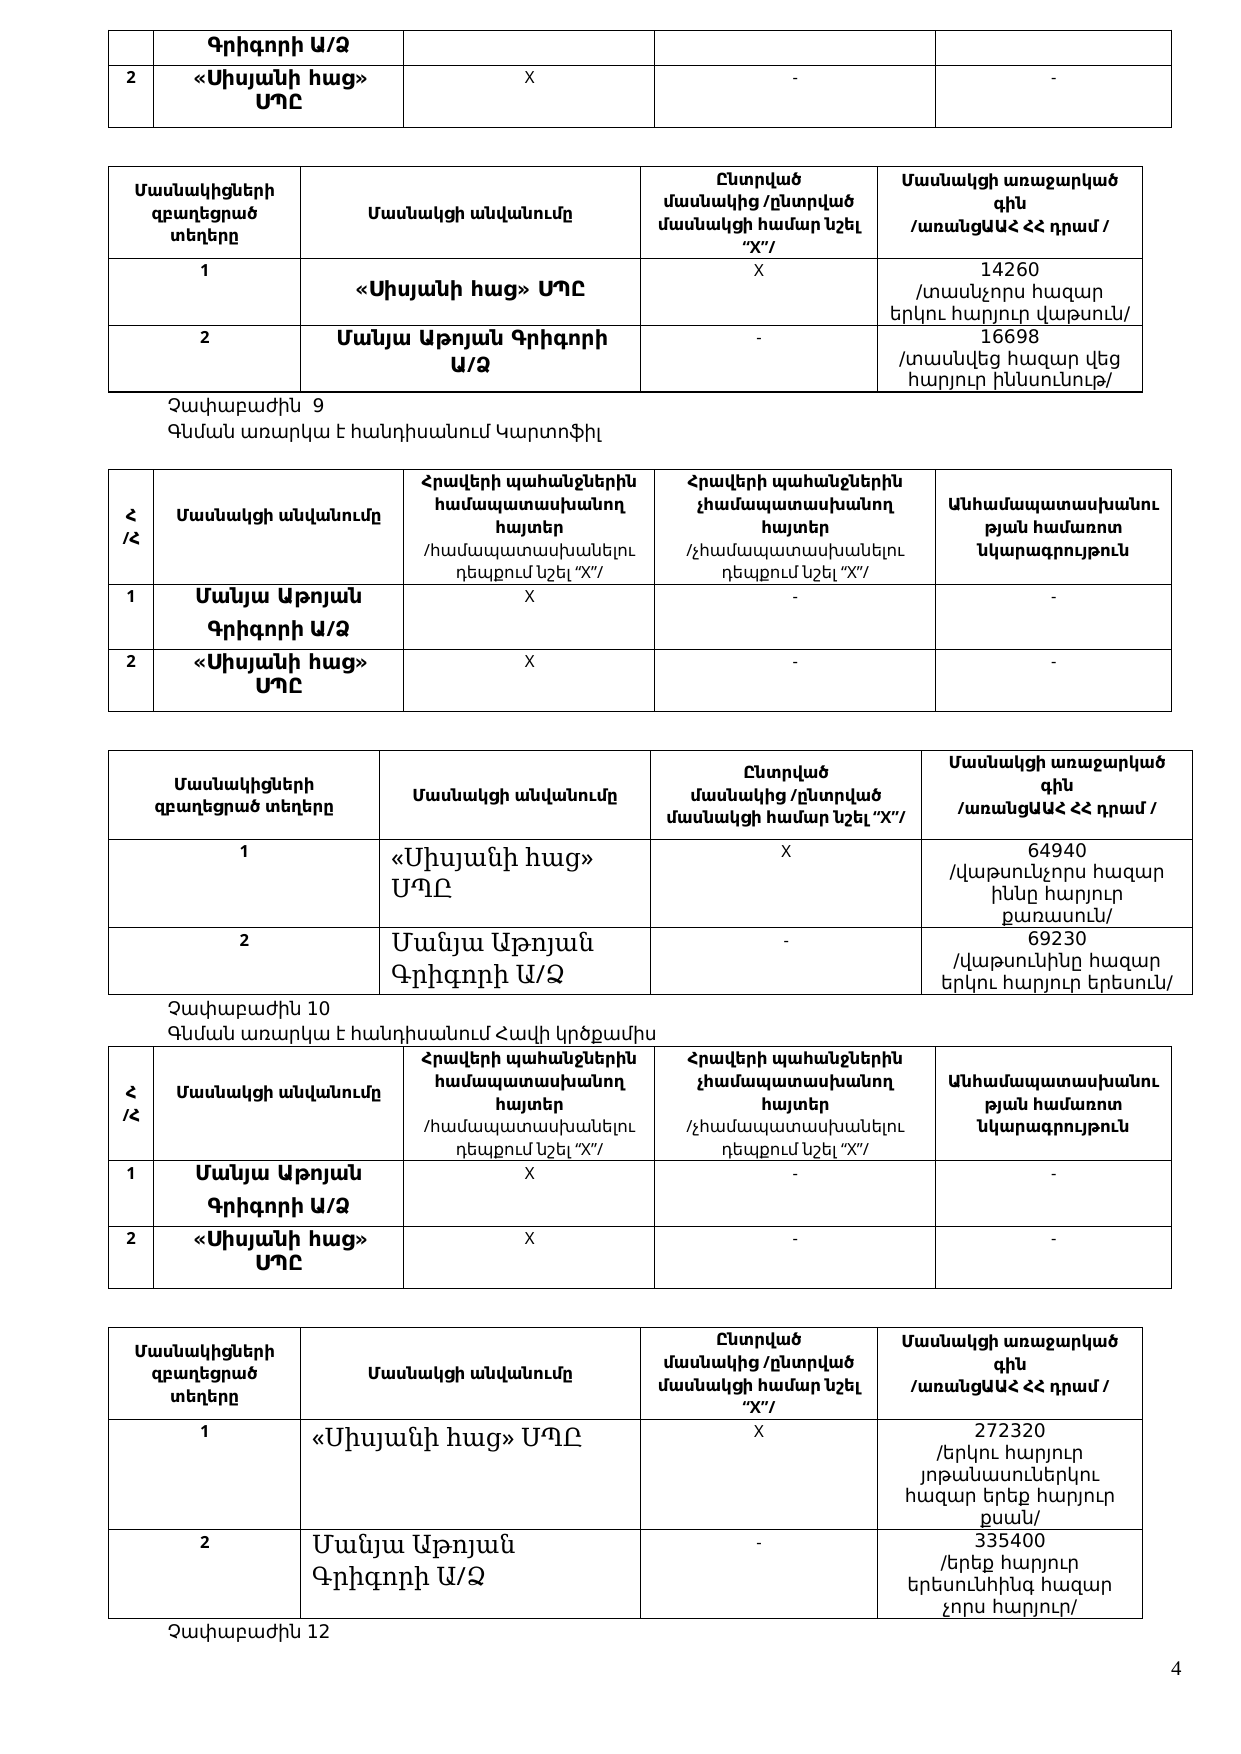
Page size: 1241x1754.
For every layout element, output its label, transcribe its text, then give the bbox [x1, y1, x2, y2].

table_cell - [936, 650, 1171, 711]
table_cell 2 [109, 1530, 300, 1618]
table_cell Մանյա Աթոյան Գրիգորի Ա/Ձ [301, 1530, 640, 1618]
table_header Մասնակիցների զբաղեցրած տեղերը [109, 1328, 300, 1419]
table_header Անհամապատասխանության համառոտ նկարագրույթուն [936, 1047, 1171, 1160]
table_cell - [651, 928, 921, 994]
table_header Մասնակցի անվանումը [154, 1047, 403, 1160]
table_header Ընտրված մասնակից /ընտրված մասնակցի համար նշել “X”/ [641, 167, 877, 258]
table_header Մասնակցի առաջարկած գին /առանցԱԱՀ ՀՀ դրամ / [878, 167, 1142, 258]
table_header Հրավերի պահանջներին համապատասխանող հայտեր /համապատասխանելու դեպքում նշել “X”/ [404, 470, 654, 583]
table_header Մասնակցի անվանումը [301, 1328, 640, 1419]
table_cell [154, 31, 403, 65]
table_cell 2 [109, 66, 153, 127]
table_cell 272320 /երկու հարյուր յոթանասուներկու հազար երեք հարյուր քսան/ [878, 1420, 1142, 1529]
table_cell 2 [109, 928, 379, 994]
table_cell Մանյա Աթոյան Գրիգորի Ա/Ձ [301, 326, 640, 391]
table_header Ընտրված մասնակից /ընտրված մասնակցի համար նշել “X”/ [651, 751, 921, 838]
table_cell 1 [109, 585, 153, 649]
table_cell 14260 /տասնչորս հազար երկու հարյուր վաթսուն/ [878, 259, 1142, 325]
table_cell - [655, 66, 935, 127]
table_cell Մանյա Աթոյան Գրիգորի Ա/Ձ [154, 585, 403, 649]
table_cell 335400 /երեք հարյուր երեսունհինգ հազար չորս հարյուր/ [878, 1530, 1142, 1618]
table_cell «Սիսյանի հաց» ՍՊԸ [154, 1227, 403, 1288]
table_cell - [936, 585, 1171, 649]
table_cell 1 [109, 1420, 300, 1529]
table_cell 1 [109, 259, 300, 325]
table_cell 1 [109, 840, 379, 927]
table_cell 64940 /վաթսունչորս հազար իննը հարյուր քառասուն/ [922, 840, 1192, 927]
table_cell X [641, 1420, 877, 1529]
table_cell X [404, 66, 654, 127]
table_cell Մանյա Աթոյան Գրիգորի Ա/Ձ [380, 928, 650, 994]
table_cell 2 [109, 326, 300, 391]
table_cell - [641, 1530, 877, 1618]
table_cell - [641, 326, 877, 391]
text Չափաբաժին 12 [94, 1619, 1181, 1644]
table_cell «Սիսյանի հաց» ՍՊԸ [154, 66, 403, 127]
table_cell «Սիսյանի հաց» ՍՊԸ [301, 1420, 640, 1529]
table_cell - [936, 31, 1171, 65]
table_cell «Սիսյանի հաց» ՍՊԸ [301, 259, 640, 325]
table_header Մասնակցի անվանումը [154, 470, 403, 583]
table_cell X [651, 840, 921, 927]
table_cell - [655, 31, 935, 65]
table_cell 2 [109, 1227, 153, 1288]
table_cell 16698 /տասնվեց հազար վեց հարյուր իննսունութ/ [878, 326, 1142, 391]
table_header Հ/Հ [109, 1047, 153, 1160]
table_header Մասնակցի առաջարկած գին /առանցԱԱՀ ՀՀ դրամ / [878, 1328, 1142, 1419]
table_cell - [936, 1227, 1171, 1288]
table_header Մասնակցի առաջարկած գին /առանցԱԱՀ ՀՀ դրամ / [922, 751, 1192, 838]
text Չափաբաժին 9 [94, 392, 1181, 418]
table_cell - [655, 1161, 935, 1226]
text Գնման առարկա է հանդիսանում Հավի կրծքամիս [94, 1020, 1181, 1046]
table_cell - [655, 585, 935, 649]
table_header Ընտրված մասնակից /ընտրված մասնակցի համար նշել “X”/ [641, 1328, 877, 1419]
table_header Հ/Հ [109, 470, 153, 583]
table_cell «Սիսյանի հաց» ՍՊԸ [154, 650, 403, 711]
table_cell - [936, 1161, 1171, 1226]
table_cell - [655, 650, 935, 711]
table_header Հրավերի պահանջներին չհամապատասխանող հայտեր /չհամապատասխանելու դեպքում նշել “X”/ [655, 470, 935, 583]
text Չափաբաժին 10 [94, 995, 1181, 1020]
table_header Մասնակցի անվանումը [301, 167, 640, 258]
table_header Հրավերի պահանջներին համապատասխանող հայտեր /համապատասխանելու դեպքում նշել “X”/ [404, 1047, 654, 1160]
table_cell 69230 /վաթսունինը հազար երկու հարյուր երեսուն/ [922, 928, 1192, 994]
table_cell X [404, 1161, 654, 1226]
table_cell Մանյա Աթոյան Գրիգորի Ա/Ձ [154, 1161, 403, 1226]
text Գնման առարկա է հանդիսանում Կարտոֆիլ [94, 418, 1181, 443]
table_header Անհամապատասխանության համառոտ նկարագրույթուն [936, 470, 1171, 583]
table_header Հրավերի պահանջներին չհամապատասխանող հայտեր /չհամապատասխանելու դեպքում նշել “X”/ [655, 1047, 935, 1160]
table_cell - [655, 1227, 935, 1288]
table_cell 2 [109, 650, 153, 711]
table_cell X [404, 650, 654, 711]
table_cell 1 [109, 1161, 153, 1226]
table_cell X [404, 1227, 654, 1288]
table_cell X [641, 259, 877, 325]
table_cell X [404, 585, 654, 649]
table_cell - [936, 66, 1171, 127]
table_header Մասնակիցների զբաղեցրած տեղերը [109, 167, 300, 258]
table_header Մասնակիցների զբաղեցրած տեղերը [109, 751, 379, 838]
table_cell «Սիսյանի հաց» ՍՊԸ [380, 840, 650, 927]
table_cell 1 [109, 31, 153, 65]
table_header Մասնակցի անվանումը [380, 751, 650, 838]
table_cell X [404, 31, 654, 65]
